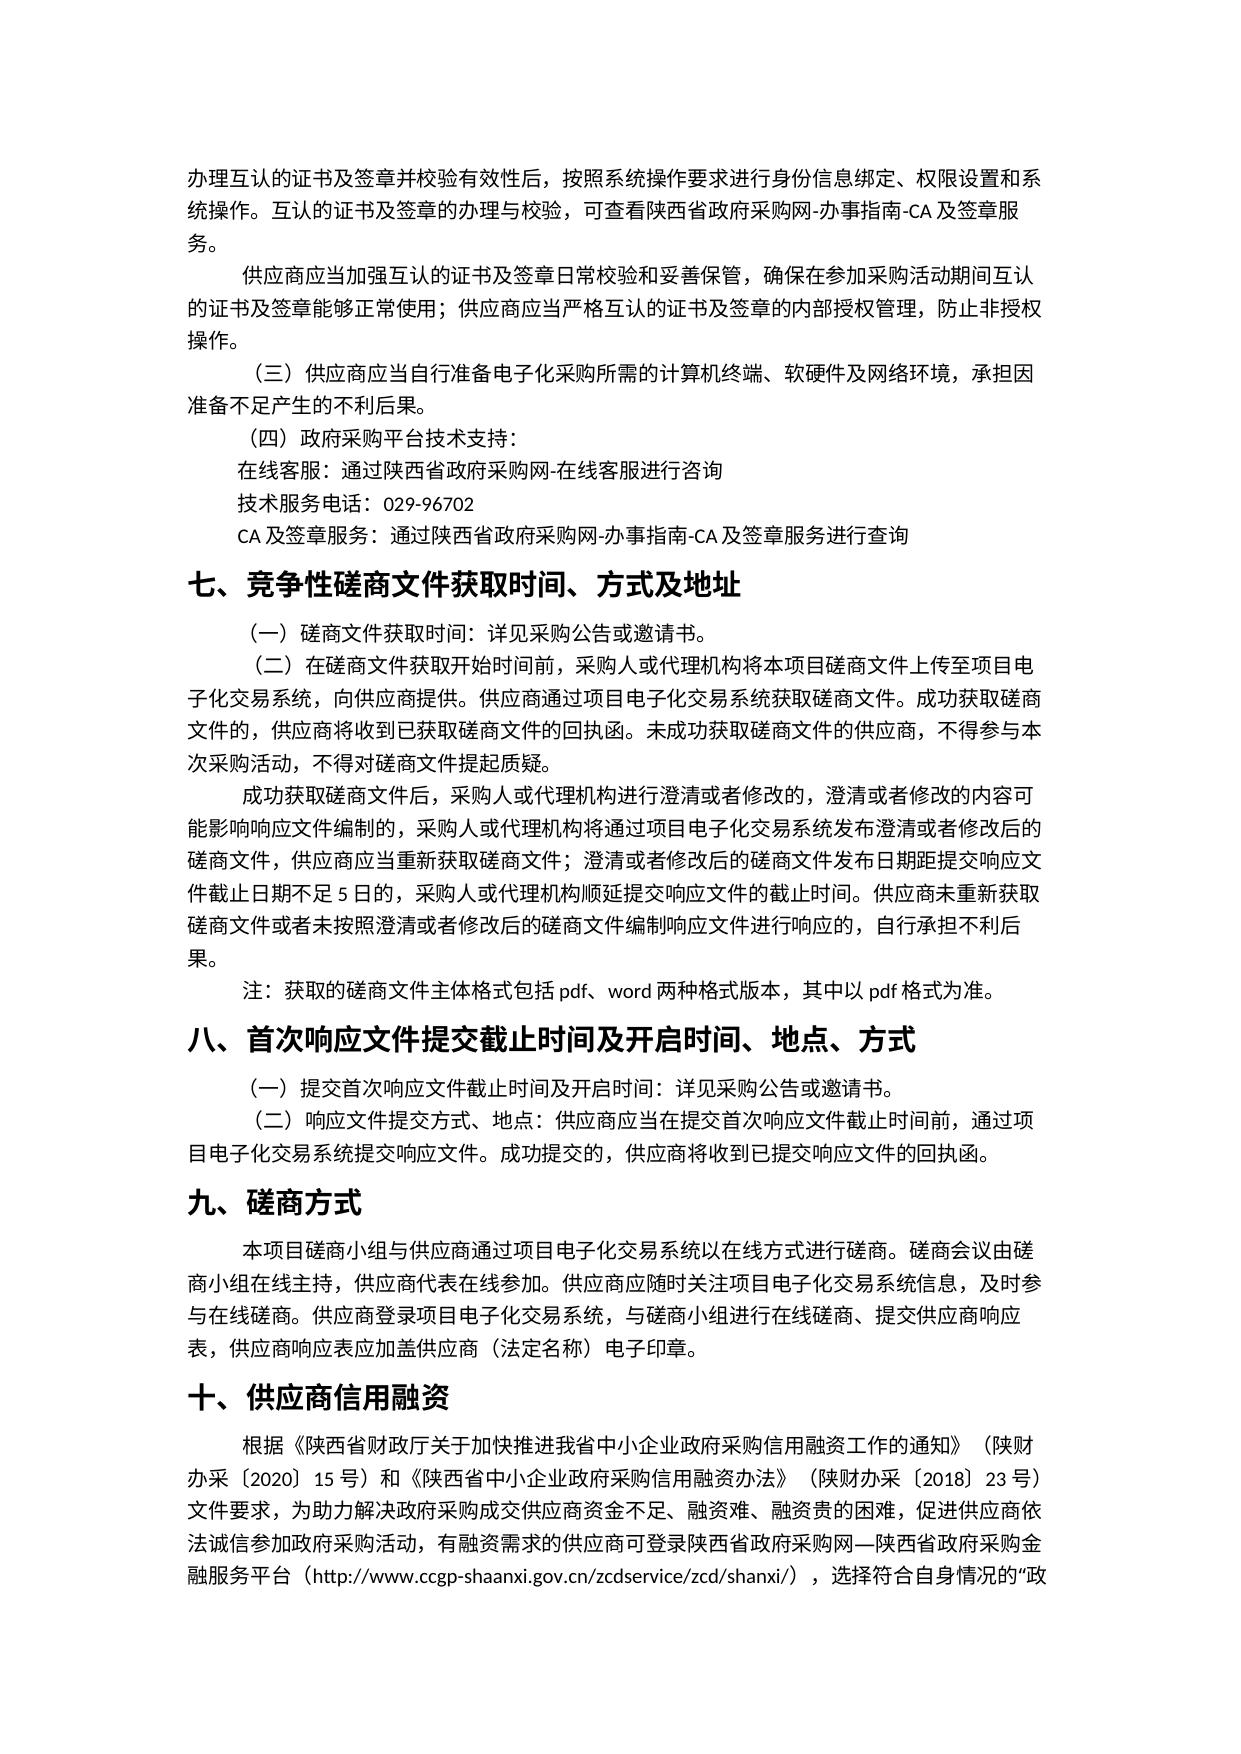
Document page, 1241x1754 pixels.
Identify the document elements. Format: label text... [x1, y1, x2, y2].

text （四）政府采购平台技术支持： [187, 422, 1053, 454]
text 八、首次响应文件提交截止时间及开启时间、地点、方式 [187, 1007, 1053, 1072]
text 供应商应当加强互认的证书及签章日常校验和妥善保管，确保在参加采购活动期间互认的证书及签章能够正常使用；供应商应当严格互认的证书及签章的内部授权管理，防止非授权操作。 [187, 259, 1053, 357]
text 十、供应商信用融资 [187, 1364, 1053, 1429]
text 注：获取的磋商文件主体格式包括pdf、word两种格式版本，其中以pdf格式为准。 [187, 974, 1053, 1007]
text 成功获取磋商文件后，采购人或代理机构进行澄清或者修改的，澄清或者修改的内容可能影响响应文件编制的，采购人或代理机构将通过项目电子化交易系统发布澄清或者修改后的磋商文件，供应商应当重新获取磋商文件；澄清或者修改后的磋商文件发布日期距提交响应文件截止日期不足5日的，采购人或代理机构顺延提交响应文件的截止时间。供应商未重新获取磋商文件或者未按照澄清或者修改后的磋商文件编制响应文件进行响应的，自行承担不利后果。 [187, 779, 1053, 974]
text 九、磋商方式 [187, 1169, 1053, 1234]
text 七、竞争性磋商文件获取时间、方式及地址 [187, 552, 1053, 617]
text （一）磋商文件获取时间：详见采购公告或邀请书。 [187, 617, 1053, 649]
text 本项目磋商小组与供应商通过项目电子化交易系统以在线方式进行磋商。磋商会议由磋商小组在线主持，供应商代表在线参加。供应商应随时关注项目电子化交易系统信息，及时参与在线磋商。供应商登录项目电子化交易系统，与磋商小组进行在线磋商、提交供应商响应表，供应商响应表应加盖供应商（法定名称）电子印章。 [187, 1234, 1053, 1364]
text （三）供应商应当自行准备电子化采购所需的计算机终端、软硬件及网络环境，承担因准备不足产生的不利后果。 [187, 357, 1053, 422]
text （一）提交首次响应文件截止时间及开启时间：详见采购公告或邀请书。 [187, 1072, 1053, 1104]
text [187, 1429, 1053, 1592]
text （二）响应文件提交方式、地点：供应商应当在提交首次响应文件截止时间前，通过项目电子化交易系统提交响应文件。成功提交的，供应商将收到已提交响应文件的回执函。 [187, 1104, 1053, 1169]
text 技术服务电话：029-96702 [187, 487, 1053, 519]
text 在线客服：通过陕西省政府采购网-在线客服进行咨询 [187, 454, 1053, 487]
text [187, 162, 1053, 259]
text CA及签章服务：通过陕西省政府采购网-办事指南-CA及签章服务进行查询 [187, 519, 1053, 552]
text （二）在磋商文件获取开始时间前，采购人或代理机构将本项目磋商文件上传至项目电子化交易系统，向供应商提供。供应商通过项目电子化交易系统获取磋商文件。成功获取磋商文件的，供应商将收到已获取磋商文件的回执函。未成功获取磋商文件的供应商，不得参与本次采购活动，不得对磋商文件提起质疑。 [187, 649, 1053, 779]
